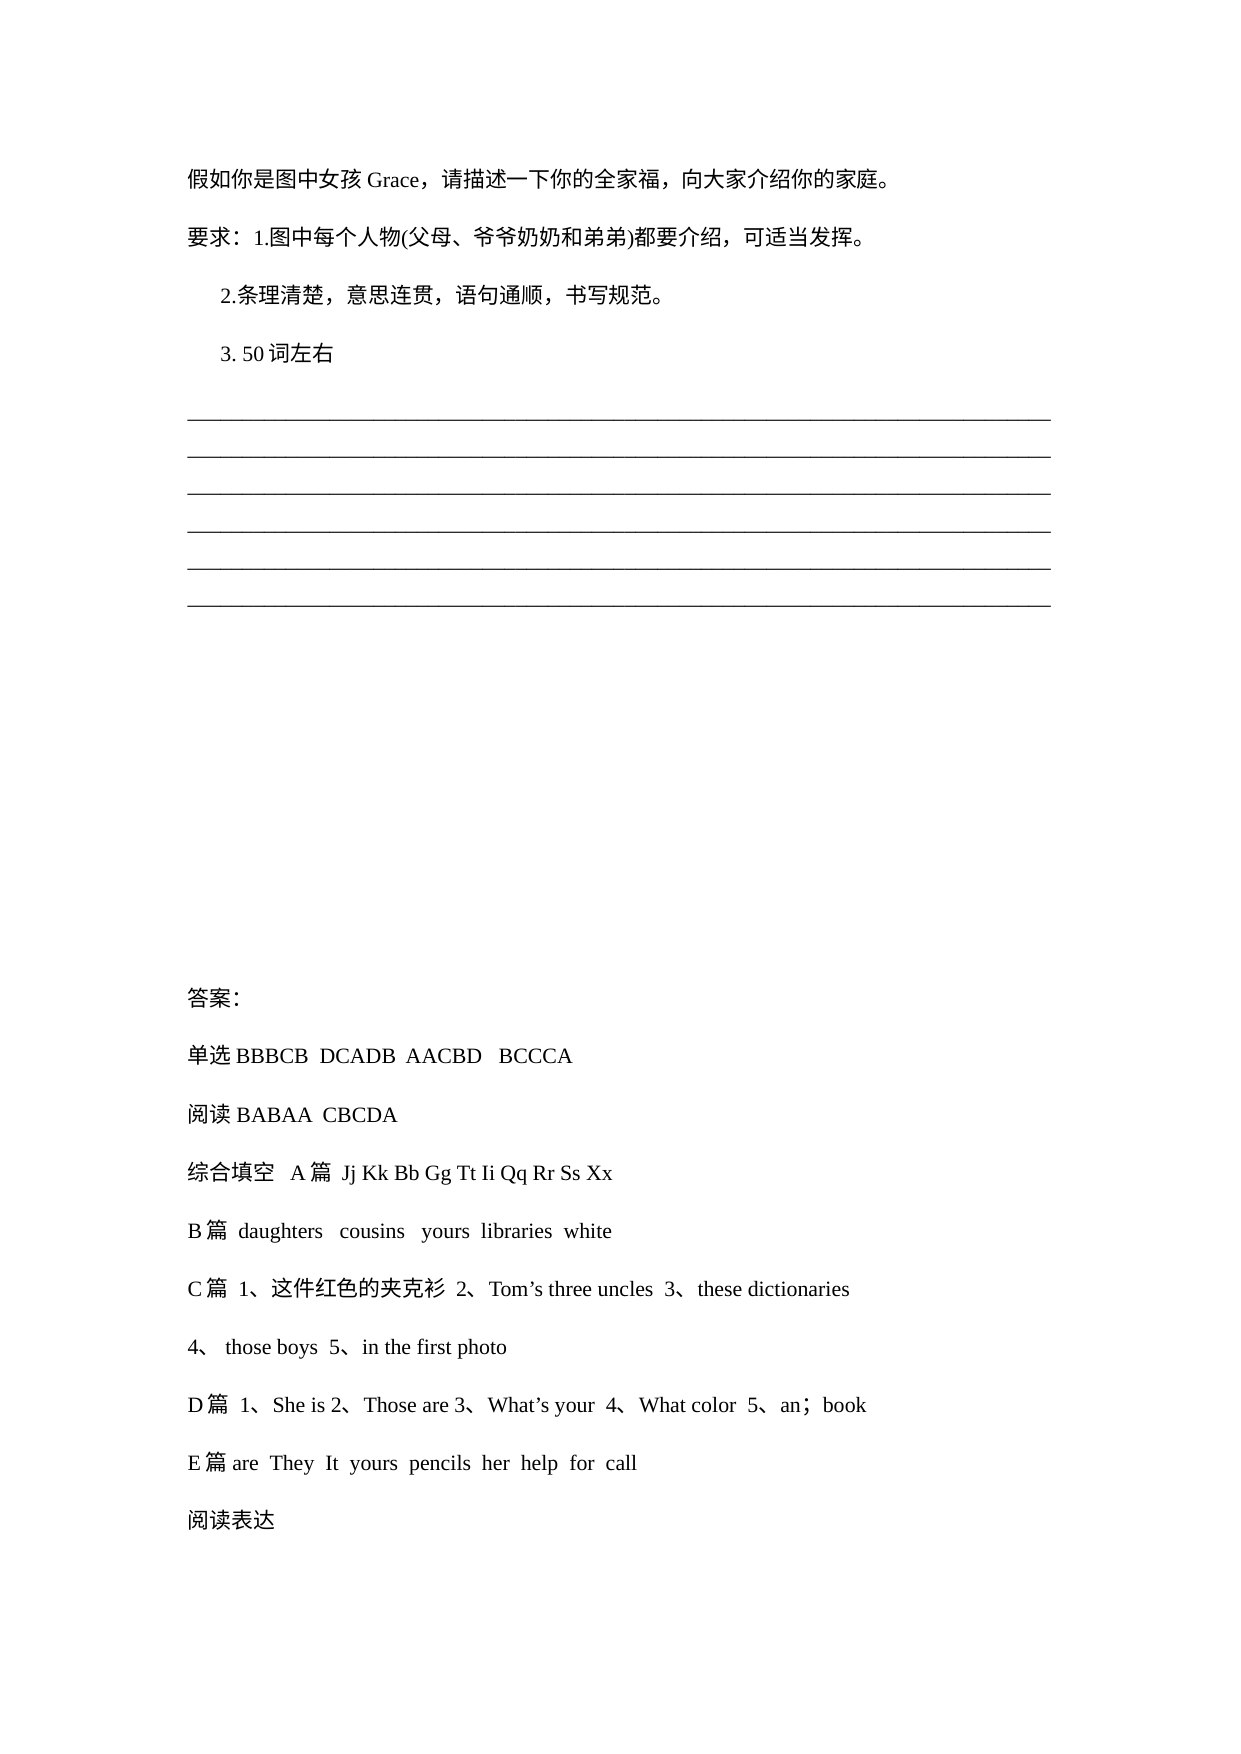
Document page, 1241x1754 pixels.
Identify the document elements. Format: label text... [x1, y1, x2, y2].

list D篇 1、She is 2、Those are 3、What’s your 4、What color 5、an；book [187, 1386, 1053, 1419]
list 阅读 BABAA CBCDA [187, 1096, 1053, 1129]
list 2.条理清楚，意思连贯，语句通顺，书写规范。 [187, 278, 1053, 311]
list 假如你是图中女孩Grace，请描述一下你的全家福，向大家介绍你的家庭。 [187, 162, 1053, 194]
list 3. 50词左右 [187, 336, 1053, 368]
list __________________________________________________________________________________________________________________________________________________________________________________________________________________________________________________________________________________________________________________________________________________________________________________________________________________________________________________________________________________________ [187, 394, 1053, 613]
list 阅读表达 [187, 1502, 1053, 1535]
list 答案： [187, 980, 1053, 1013]
list 单选BBBCB DCADB AACBD BCCCA [187, 1038, 1053, 1071]
list 要求：1.图中每个人物(父母、爷爷奶奶和弟弟)都要介绍，可适当发挥。 [187, 220, 1053, 252]
list 综合填空 A篇 Jj Kk Bb Gg Tt Ii Qq Rr Ss Xx [187, 1154, 1053, 1187]
list those boys 5、in the first photo [187, 1328, 1053, 1361]
list E篇 are They It yours pencils her help for call [187, 1444, 1053, 1477]
list B篇 daughters cousins yours libraries white [187, 1212, 1053, 1245]
list C篇 1、这件红色的夹克衫 2、Tom’s three uncles 3、these dictionaries [187, 1270, 1053, 1303]
